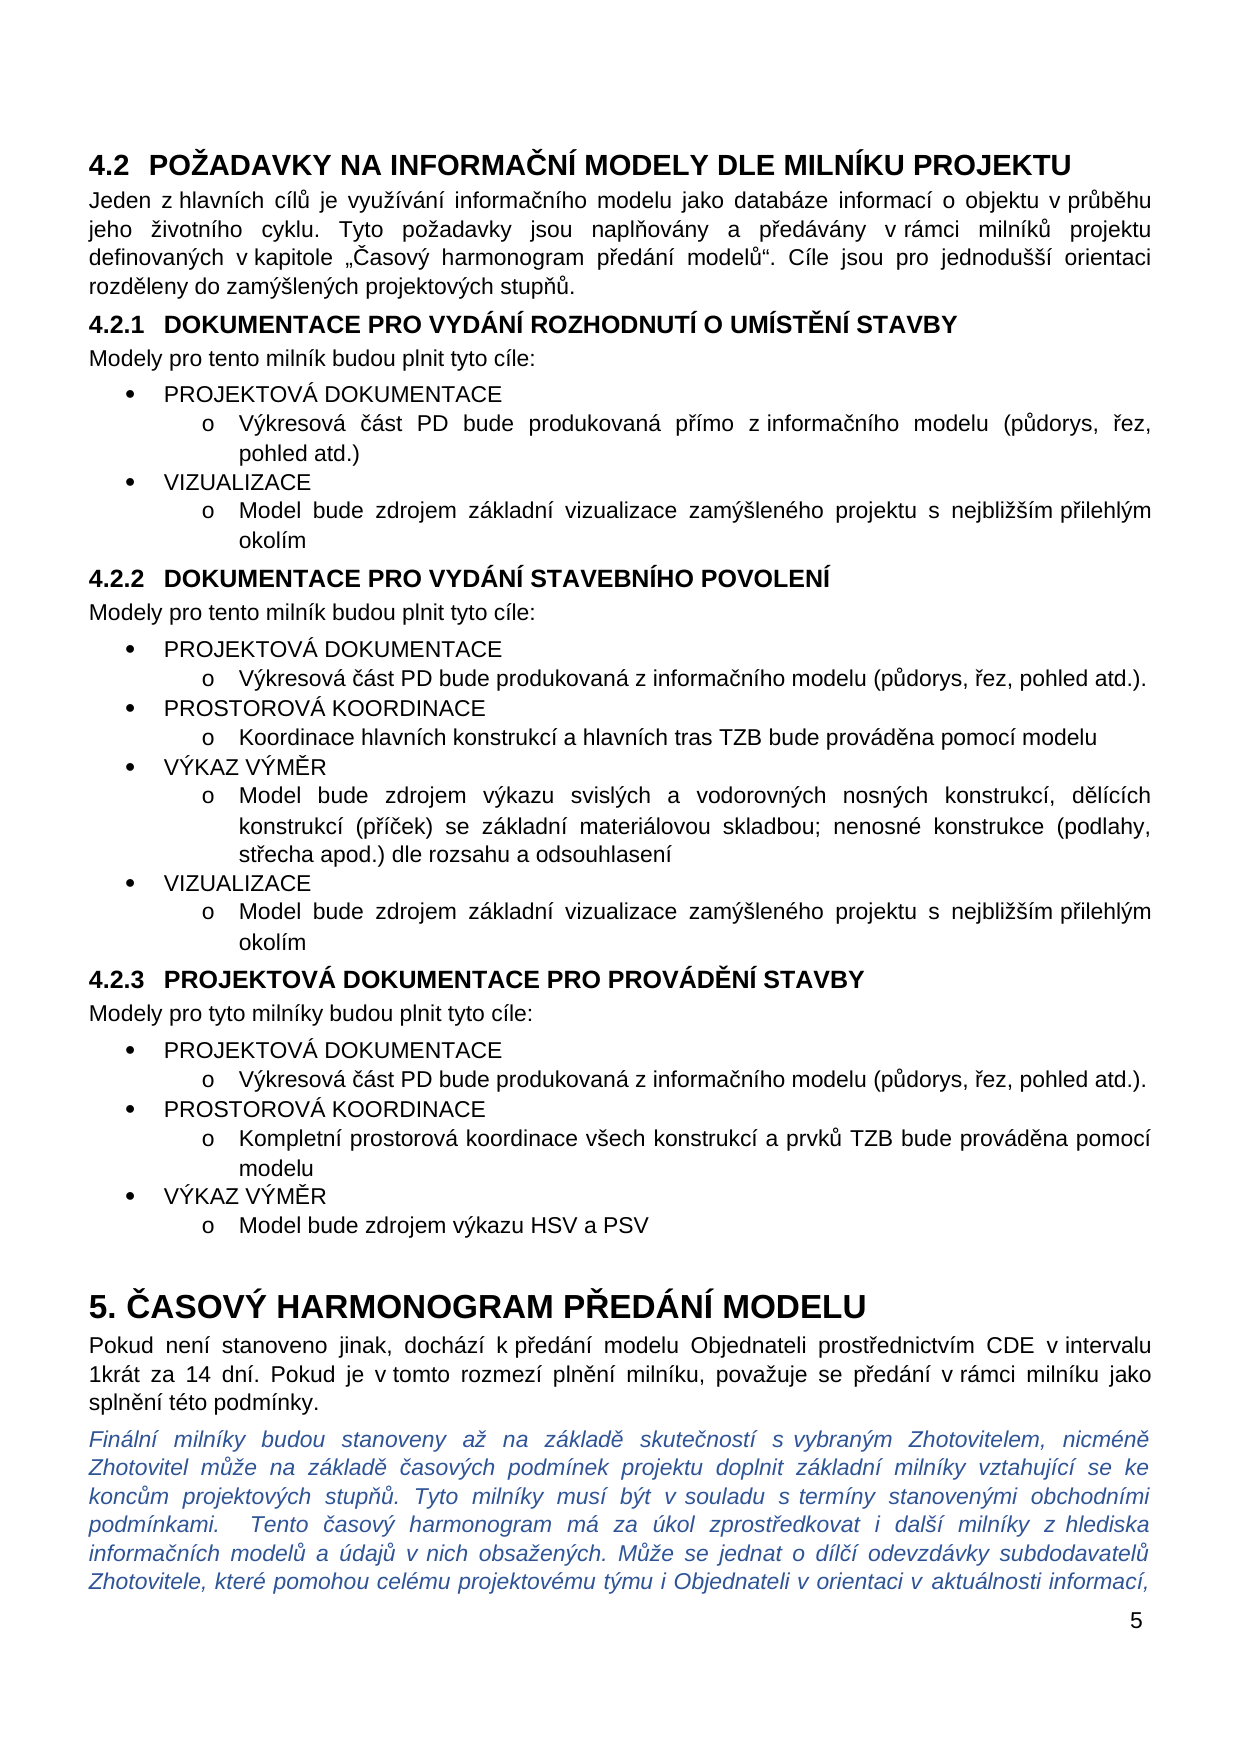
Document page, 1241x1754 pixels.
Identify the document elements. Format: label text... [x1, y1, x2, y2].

text Pokud není stanoveno jinak, dochází k předání modelu Objednateli prostřednictvím CDE v intervalu 1krát za 14 dní. Pokud je v tomto rozmezí plnění milníku, považuje se předání v rámci milníku jako splnění této podmínky. [89, 1332, 1152, 1415]
list PROSTOROVÁ KOORDINACE [126, 1096, 1152, 1122]
subtitle DOKUMENTACE PRO VYDÁNÍ ROZHODNUTÍ O UMÍSTĚNÍ STAVBY [89, 309, 1152, 338]
list PROJEKTOVÁ DOKUMENTACE [126, 636, 1152, 662]
text Modely pro tyto milníky budou plnit tyto cíle: [89, 1000, 1152, 1027]
subtitle ČASOVÝ HARMONOGRAM PŘEDÁNÍ MODELU [89, 1287, 1152, 1326]
list Model bude zdrojem základní vizualizace zamýšleného projektu s nejbližším přilehlým okolím [201, 898, 1152, 955]
list Výkresová část PD bude produkovaná z informačního modelu (půdorys, řez, pohled atd.). [201, 1066, 1152, 1094]
subtitle PROJEKTOVÁ DOKUMENTACE PRO PROVÁDĚNÍ STAVBY [89, 965, 1152, 994]
list Koordinace hlavních konstrukcí a hlavních tras TZB bude prováděna pomocí modelu [201, 723, 1152, 752]
list VIZUALIZACE [126, 469, 1152, 495]
text Jeden z hlavních cílů je využívání informačního modelu jako databáze informací o objektu v průběhu jeho životního cyklu. Tyto požadavky jsou naplňovány a předávány v rámci milníků projektu definovaných v kapitole „Časový harmonogram předání modelů“. Cíle jsou pro jednodušší orientaci rozděleny do zamýšlených projektových stupňů. [89, 187, 1152, 299]
text Modely pro tento milník budou plnit tyto cíle: [89, 344, 1152, 371]
text Modely pro tento milník budou plnit tyto cíle: [89, 599, 1152, 626]
subtitle POŽADAVKY NA INFORMAČNÍ MODELY DLE MILNÍKU PROJEKTU [89, 148, 1152, 181]
list Výkresová část PD bude produkovaná z informačního modelu (půdorys, řez, pohled atd.). [201, 664, 1152, 693]
list PROJEKTOVÁ DOKUMENTACE [126, 1037, 1152, 1063]
list VIZUALIZACE [126, 870, 1152, 896]
subtitle DOKUMENTACE PRO VYDÁNÍ STAVEBNÍHO POVOLENÍ [89, 564, 1152, 593]
list Model bude zdrojem výkazu svislých a vodorovných nosných konstrukcí, dělících konstrukcí (příček) se základní materiálovou skladbou; nenosné konstrukce (podlahy, střecha apod.) dle rozsahu a odsouhlasení [201, 782, 1152, 868]
list PROJEKTOVÁ DOKUMENTACE [126, 381, 1152, 408]
list Model bude zdrojem výkazu HSV a PSV [201, 1212, 1152, 1240]
list Model bude zdrojem základní vizualizace zamýšleného projektu s nejbližším přilehlým okolím [201, 497, 1152, 554]
list Kompletní prostorová koordinace všech konstrukcí a prvků TZB bude prováděna pomocí modelu [201, 1124, 1152, 1181]
list VÝKAZ VÝMĚR [126, 1183, 1152, 1210]
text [89, 1426, 1152, 1594]
list Výkresová část PD bude produkovaná přímo z informačního modelu (půdorys, řez, pohled atd.) [201, 410, 1152, 467]
list PROSTOROVÁ KOORDINACE [126, 695, 1152, 721]
list VÝKAZ VÝMĚR [126, 754, 1152, 780]
